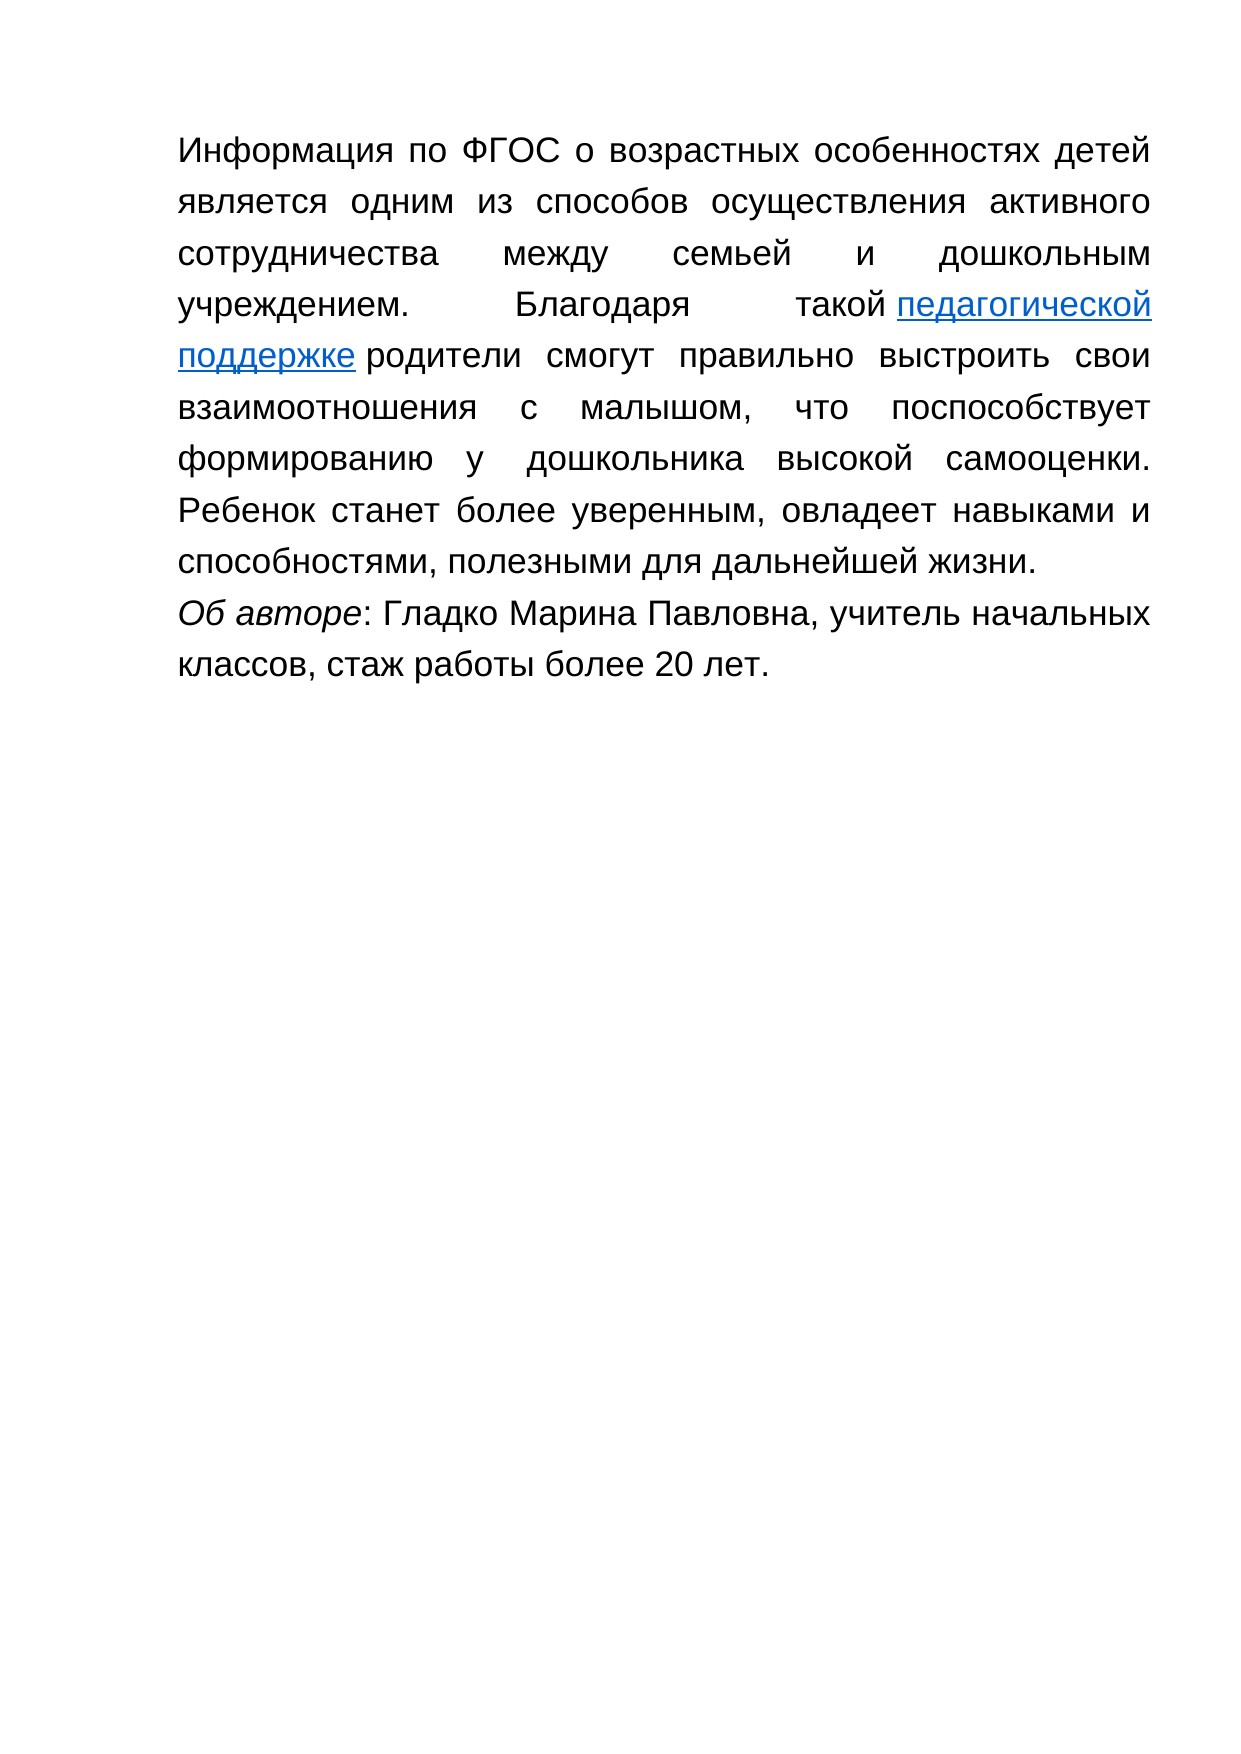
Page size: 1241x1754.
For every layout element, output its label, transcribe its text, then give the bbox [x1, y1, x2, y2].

text Информация по ФГОС о возрастных особенностях детей является одним из способов осуществления активного сотрудничества между семьей и дошкольным учреждением. Благодаря такой педагогической поддержке родители смогут правильно выстроить свои взаимоотношения с малышом, что поспособствует формированию у дошкольника высокой самооценки. Ребенок станет более уверенным, овладеет навыками и способностями, полезными для дальнейшей жизни. [177, 118, 1152, 581]
text Об авторе: Гладко Марина Павловна, учитель начальных классов, стаж работы более 20 лет. [177, 581, 1152, 684]
